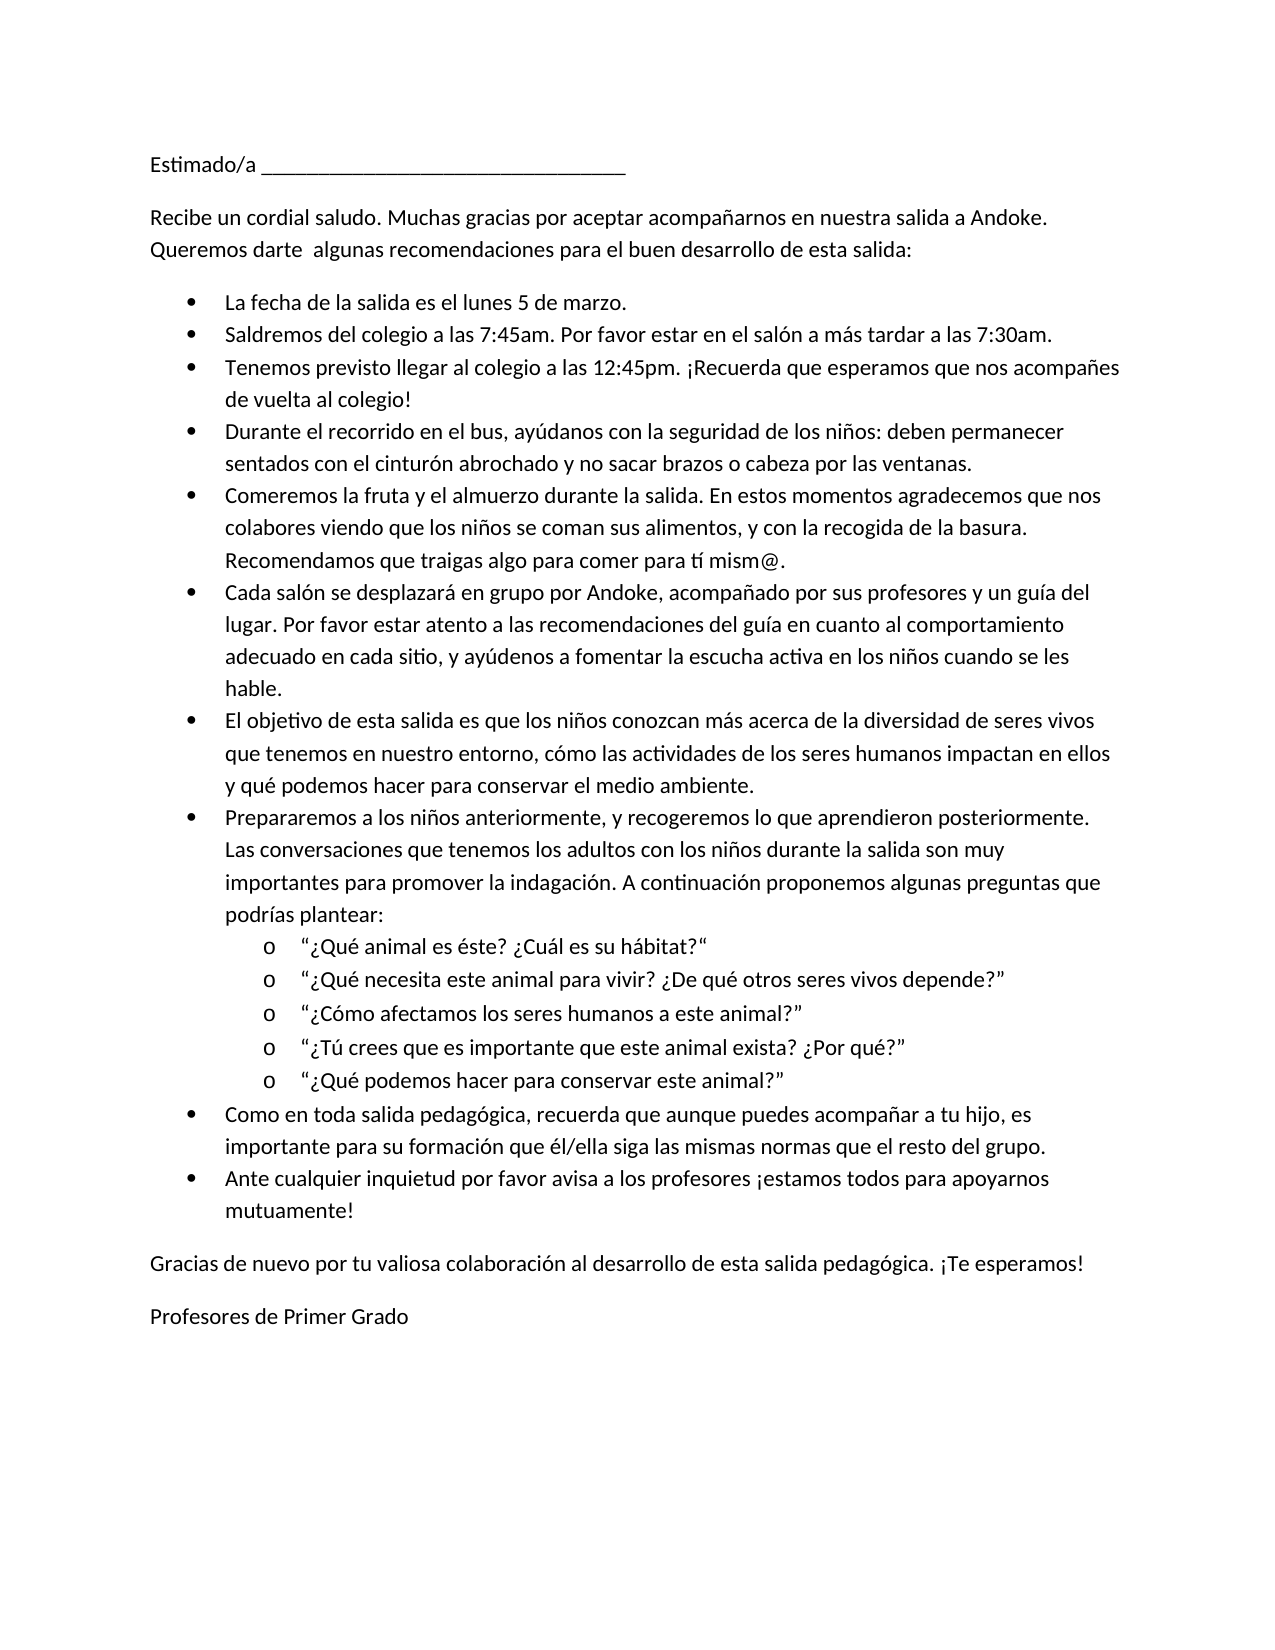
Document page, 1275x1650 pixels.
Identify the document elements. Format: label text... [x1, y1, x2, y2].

list Durante el recorrido en el bus, ayúdanos con la seguridad de los niños: deben permanecer sentados con el cinturón abrochado y no sacar brazos o cabeza por las ventanas. [187, 417, 1125, 477]
list Como en toda salida pedagógica, recuerda que aunque puedes acompañar a tu hijo, es importante para su formación que él/ella siga las mismas normas que el resto del grupo. [187, 1100, 1125, 1160]
list Cada salón se desplazará en grupo por Andoke, acompañado por sus profesores y un guía del lugar. Por favor estar atento a las recomendaciones del guía en cuanto al comportamiento adecuado en cada sitio, y ayúdenos a fomentar la escucha activa en los niños cuando se les hable. [187, 578, 1125, 702]
list El objetivo de esta salida es que los niños conozcan más acerca de la diversidad de seres vivos que tenemos en nuestro entorno, cómo las actividades de los seres humanos impactan en ellos y qué podemos hacer para conservar el medio ambiente. [187, 707, 1125, 799]
list Tenemos previsto llegar al colegio a las 12:45pm. ¡Recuerda que esperamos que nos acompañes de vuelta al colegio! [187, 353, 1125, 413]
text Recibe un cordial saludo. Muchas gracias por aceptar acompañarnos en nuestra salida a Andoke. Queremos darte algunas recomendaciones para el buen desarrollo de esta salida: [150, 203, 1125, 263]
list “¿Cómo afectamos los seres humanos a este animal?” [262, 999, 1125, 1028]
text Gracias de nuevo por tu valiosa colaboración al desarrollo de esta salida pedagógica. ¡Te esperamos! [150, 1249, 1125, 1277]
list “¿Qué necesita este animal para vivir? ¿De qué otros seres vivos depende?” [262, 966, 1125, 995]
list Saldremos del colegio a las 7:45am. Por favor estar en el salón a más tardar a las 7:30am. [187, 320, 1125, 348]
list “¿Qué animal es éste? ¿Cuál es su hábitat?“ [262, 932, 1125, 961]
list La fecha de la salida es el lunes 5 de marzo. [187, 288, 1125, 316]
list “¿Qué podemos hacer para conservar este animal?” [262, 1066, 1125, 1095]
list Comeremos la fruta y el almuerzo durante la salida. En estos momentos agradecemos que nos colabores viendo que los niños se coman sus alimentos, y con la recogida de la basura. Recomendamos que traigas algo para comer para tí mism@. [187, 481, 1125, 574]
text Profesores de Primer Grado [150, 1302, 1125, 1330]
list “¿Tú crees que es importante que este animal exista? ¿Por qué?” [262, 1033, 1125, 1062]
list Ante cualquier inquietud por favor avisa a los profesores ¡estamos todos para apoyarnos mutuamente! [187, 1164, 1125, 1224]
list Prepararemos a los niños anteriormente, y recogeremos lo que aprendieron posteriormente. Las conversaciones que tenemos los adultos con los niños durante la salida son muy importantes para promover la indagación. A continuación proponemos algunas preguntas que podrías plantear: [187, 803, 1125, 928]
text Estimado/a ________________________________ [150, 150, 1125, 178]
